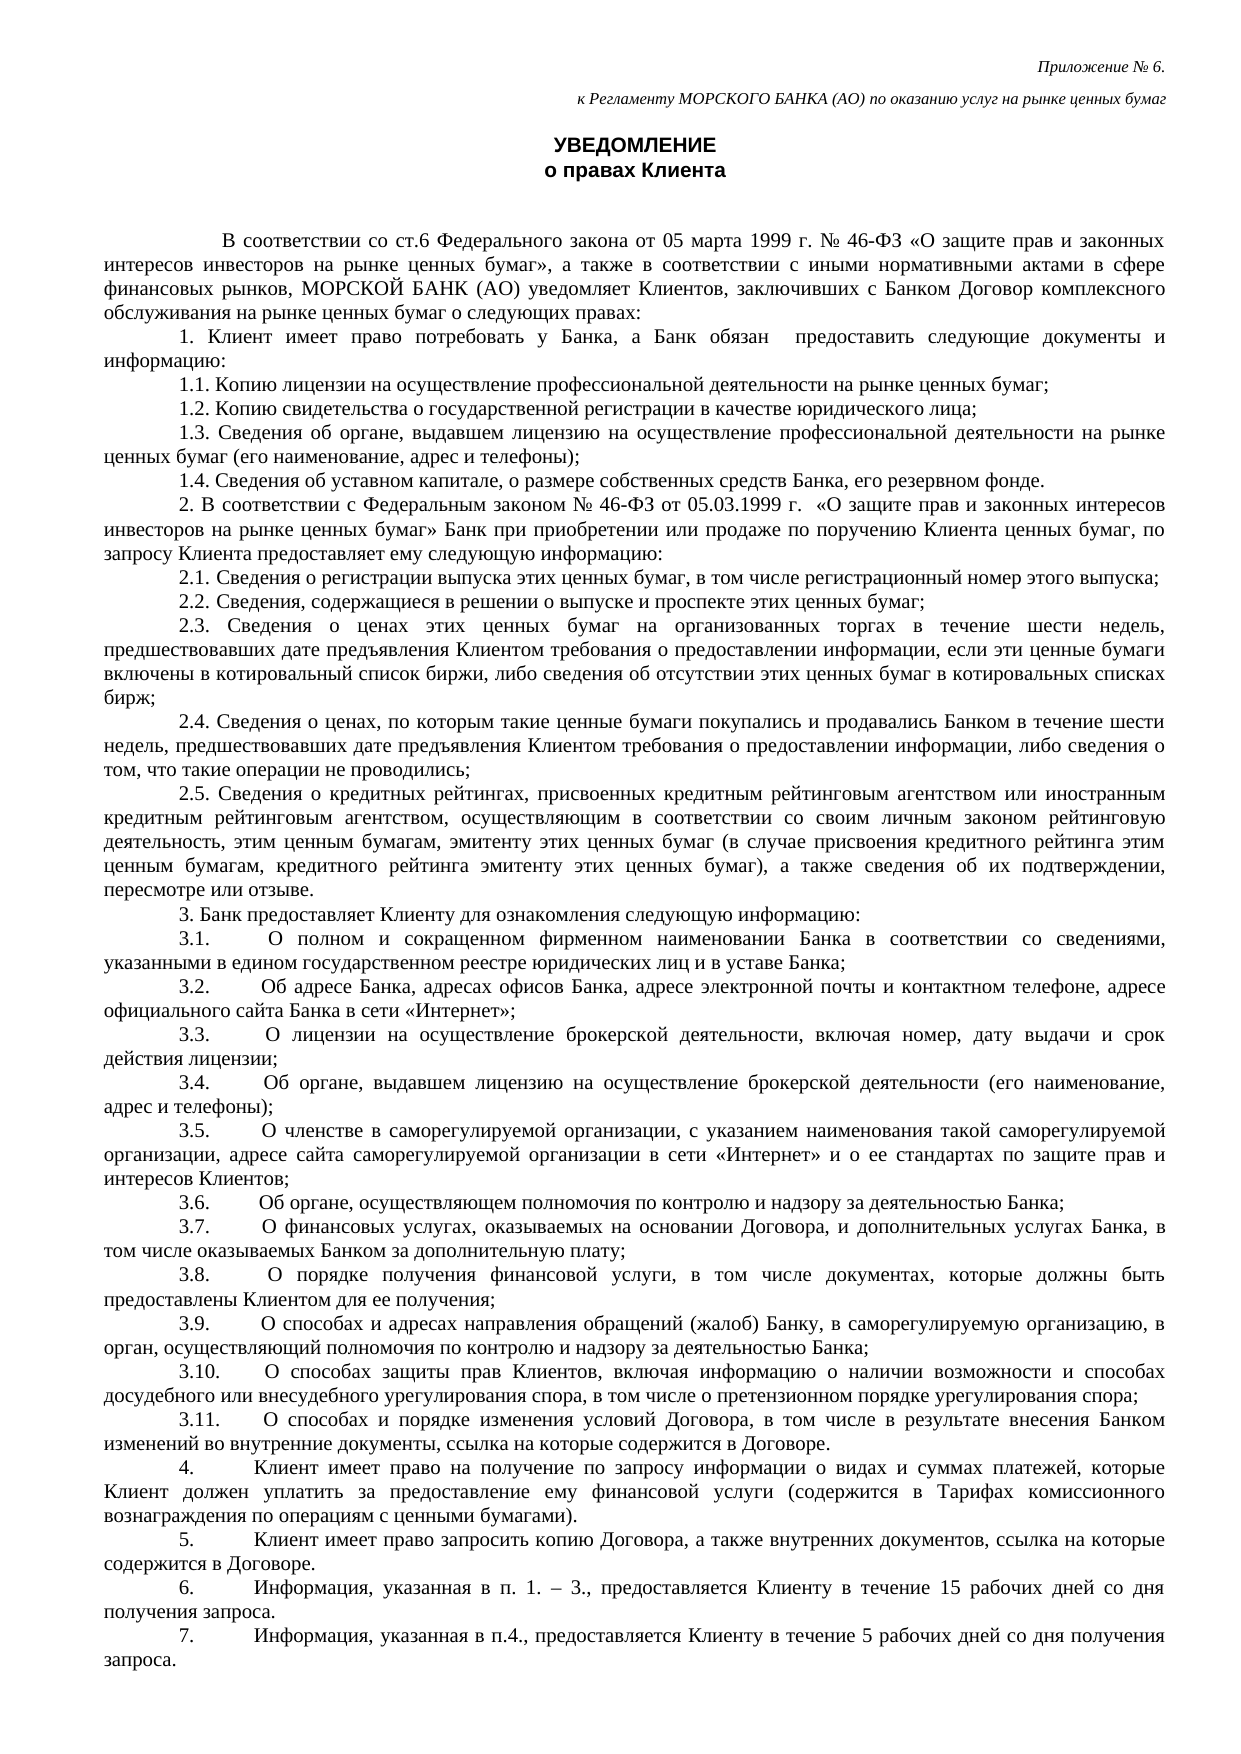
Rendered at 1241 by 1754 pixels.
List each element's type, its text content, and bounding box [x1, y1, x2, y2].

subtitle УВЕДОМЛЕНИЕ [103, 132, 1167, 157]
text 1.1. Копию лицензии на осуществление профессиональной деятельности на рынке ценных бумаг; [103, 372, 1167, 396]
text 3.2. Об адресе Банка, адресах офисов Банка, адресе электронной почты и контактном телефоне, адресе официального сайта Банка в сети «Интернет»; [103, 974, 1167, 1022]
text 3.9. О способах и адресах направления обращений (жалоб) Банку, в саморегулируемую организацию, в орган, осуществляющий полномочия по контролю и надзору за деятельностью Банка; [103, 1311, 1167, 1359]
text 2.1. Сведения о регистрации выпуска этих ценных бумаг, в том числе регистрационный номер этого выпуска; [103, 564, 1167, 589]
text 3.4. Об органе, выдавшем лицензию на осуществление брокерской деятельности (его наименование, адрес и телефоны); [103, 1070, 1167, 1118]
text 1.3. Сведения об органе, выдавшем лицензию на осуществление профессиональной деятельности на рынке ценных бумаг (его наименование, адрес и телефоны); [103, 420, 1167, 468]
text 3.6. Об органе, осуществляющем полномочия по контролю и надзору за деятельностью Банка; [103, 1190, 1167, 1214]
text 3.7. О финансовых услугах, оказываемых на основании Договора, и дополнительных услугах Банка, в том числе оказываемых Банком за дополнительную плату; [103, 1214, 1167, 1262]
text В соответствии со ст.6 Федерального закона от 05 марта . № 46-ФЗ «О защите прав и законных интересов инвесторов на рынке ценных бумаг», а также в соответствии с иными нормативными актами в сфере финансовых рынков, МОРСКОЙ БАНК (АО) уведомляет Клиентов, заключивших с Банком Договор комплексного обслуживания на рынке ценных бумаг о следующих правах: [103, 228, 1167, 324]
subtitle о правах Клиента [103, 157, 1167, 182]
text 1.4. Сведения об уставном капитале, о размере собственных средств Банка, его резервном фонде. [103, 468, 1167, 492]
text 2. В соответствии с Федеральным законом № 46-ФЗ от 05.03.1999 г. «О защите прав и законных интересов инвесторов на рынке ценных бумаг» Банк при приобретении или продаже по поручению Клиента ценных бумаг, по запросу Клиента предоставляет ему следующую информацию: [103, 492, 1167, 564]
text 1.2. Копию свидетельства о государственной регистрации в качестве юридического лица; [103, 396, 1167, 420]
text 2.5. Сведения о кредитных рейтингах, присвоенных кредитным рейтинговым агентством или иностранным кредитным рейтинговым агентством, осуществляющим в соответствии со своим личным законом рейтинговую деятельность, этим ценным бумагам, эмитенту этих ценных бумаг (в случае присвоения кредитного рейтинга этим ценным бумагам, кредитного рейтинга эмитенту этих ценных бумаг), а также сведения об их подтверждении, пересмотре или отзыве. [103, 781, 1167, 901]
text 3.11. О способах и порядке изменения условий Договора, в том числе в результате внесения Банком изменений во внутренние документы, ссылка на которые содержится в Договоре. [103, 1407, 1167, 1455]
text 2.3. Сведения о ценах этих ценных бумаг на организованных торгах в течение шести недель, предшествовавших дате предъявления Клиентом требования о предоставлении информации, если эти ценные бумаги включены в котировальный список биржи, либо сведения об отсутствии этих ценных бумаг в котировальных списках бирж; [103, 613, 1167, 709]
text 3.5. О членстве в саморегулируемой организации, с указанием наименования такой саморегулируемой организации, адресе сайта саморегулируемой организации в сети «Интернет» и о ее стандартах по защите прав и интересов Клиентов; [103, 1118, 1167, 1190]
text 3. Банк предоставляет Клиенту для ознакомления следующую информацию: [103, 901, 1167, 926]
text 6. Информация, указанная в п. 1. – 3., предоставляется Клиенту в течение 15 рабочих дней со дня получения запроса. [103, 1575, 1167, 1623]
text 3.8. О порядке получения финансовой услуги, в том числе документах, которые должны быть предоставлены Клиентом для ее получения; [103, 1262, 1167, 1311]
text 7. Информация, указанная в п.4., предоставляется Клиенту в течение 5 рабочих дней со дня получения запроса. [103, 1623, 1167, 1671]
text 4. Клиент имеет право на получение по запросу информации о видах и суммах платежей, которые Клиент должен уплатить за предоставление ему финансовой услуги (содержится в Тарифах комиссионного вознаграждения по операциям с ценными бумагами). [103, 1455, 1167, 1527]
text 2.4. Сведения о ценах, по которым такие ценные бумаги покупались и продавались Банком в течение шести недель, предшествовавших дате предъявления Клиентом требования о предоставлении информации, либо сведения о том, что такие операции не проводились; [103, 709, 1167, 781]
text 3.1. О полном и сокращенном фирменном наименовании Банка в соответствии со сведениями, указанными в едином государственном реестре юридических лиц и в уставе Банка; [103, 926, 1167, 974]
text 1. Клиент имеет право потребовать у Банка, а Банк обязан предоставить следующие документы и информацию: [103, 324, 1167, 372]
text 2.2. Сведения, содержащиеся в решении о выпуске и проспекте этих ценных бумаг; [103, 589, 1167, 613]
text 3.10. О способах защиты прав Клиентов, включая информацию о наличии возможности и способах досудебного или внесудебного урегулирования спора, в том числе о претензионном порядке урегулирования спора; [103, 1359, 1167, 1407]
text 3.3. О лицензии на осуществление брокерской деятельности, включая номер, дату выдачи и срок действия лицензии; [103, 1022, 1167, 1070]
text 5. Клиент имеет право запросить копию Договора, а также внутренних документов, ссылка на которые содержится в Договоре. [103, 1527, 1167, 1575]
